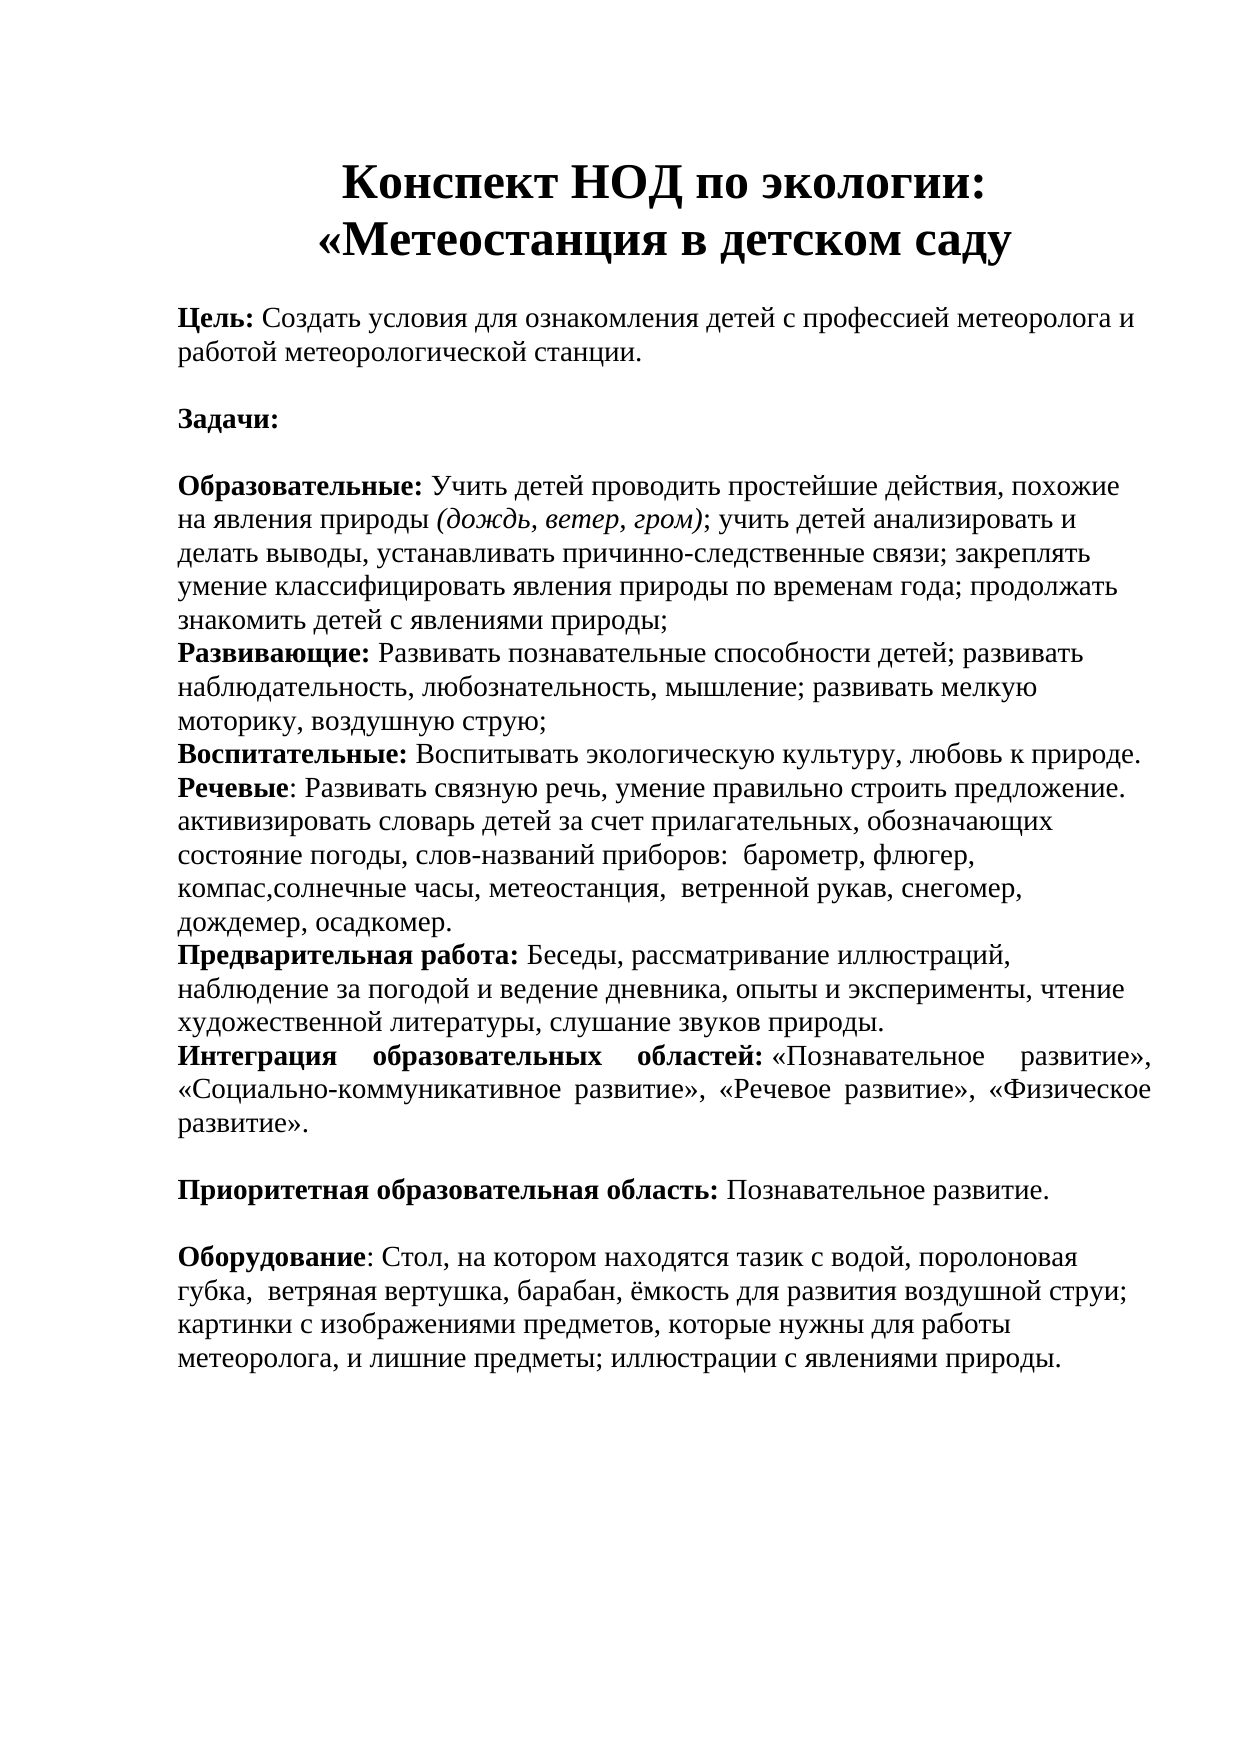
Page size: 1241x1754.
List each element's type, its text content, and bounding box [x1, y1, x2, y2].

text Оборудование: Стол, на котором находятся тазик с водой, поролоновая губка, ветряная вертушка, барабан, ёмкость для развития воздушной струи; картинки с изображениями предметов, которые нужны для работы метеоролога, и лишние предметы; иллюстрации с явлениями природы. [177, 1239, 1152, 1373]
text Предварительная работа: Беседы, рассматривание иллюстраций, наблюдение за погодой и ведение дневника, опыты и эксперименты, чтение художественной литературы, слушание звуков природы. [177, 937, 1152, 1038]
text активизировать словарь детей за счет прилагательных, обозначающих состояние погоды, слов-названий приборов: барометр, флюгер, компас,солнечные часы, метеостанция, ветренной рукав, снегомер, дождемер, осадкомер. [177, 803, 1152, 937]
text Развивающие: Развивать познавательные способности детей; развивать наблюдательность, любознательность, мышление; развивать мелкую моторику, воздушную струю; [177, 636, 1152, 736]
text Приоритетная образовательная область: Познавательное развитие. [177, 1172, 1152, 1206]
text Интеграция образовательных областей: «Познавательное развитие», «Социально-коммуникативное развитие», «Речевое развитие», «Физическое развитие». [177, 1038, 1152, 1139]
text Образовательные: Учить детей проводить простейшие действия, похожие на явления природы (дождь, ветер, гром); учить детей анализировать и делать выводы, устанавливать причинно-следственные связи; закреплять умение классифицировать явления природы по временам года; продолжать знакомить детей с явлениями природы; [177, 468, 1152, 636]
text Цель: Создать условия для ознакомления детей с профессией метеоролога и работой метеорологической станции. [177, 300, 1152, 367]
text Речевые: Развивать связную речь, умение правильно строить предложение. [177, 770, 1152, 803]
text Задачи: [177, 401, 1152, 434]
text Воспитательные: Воспитывать экологическую культуру, любовь к природе. [177, 736, 1152, 770]
text Конспект НОД по экологии: «Метеостанция в детском саду [177, 152, 1152, 267]
